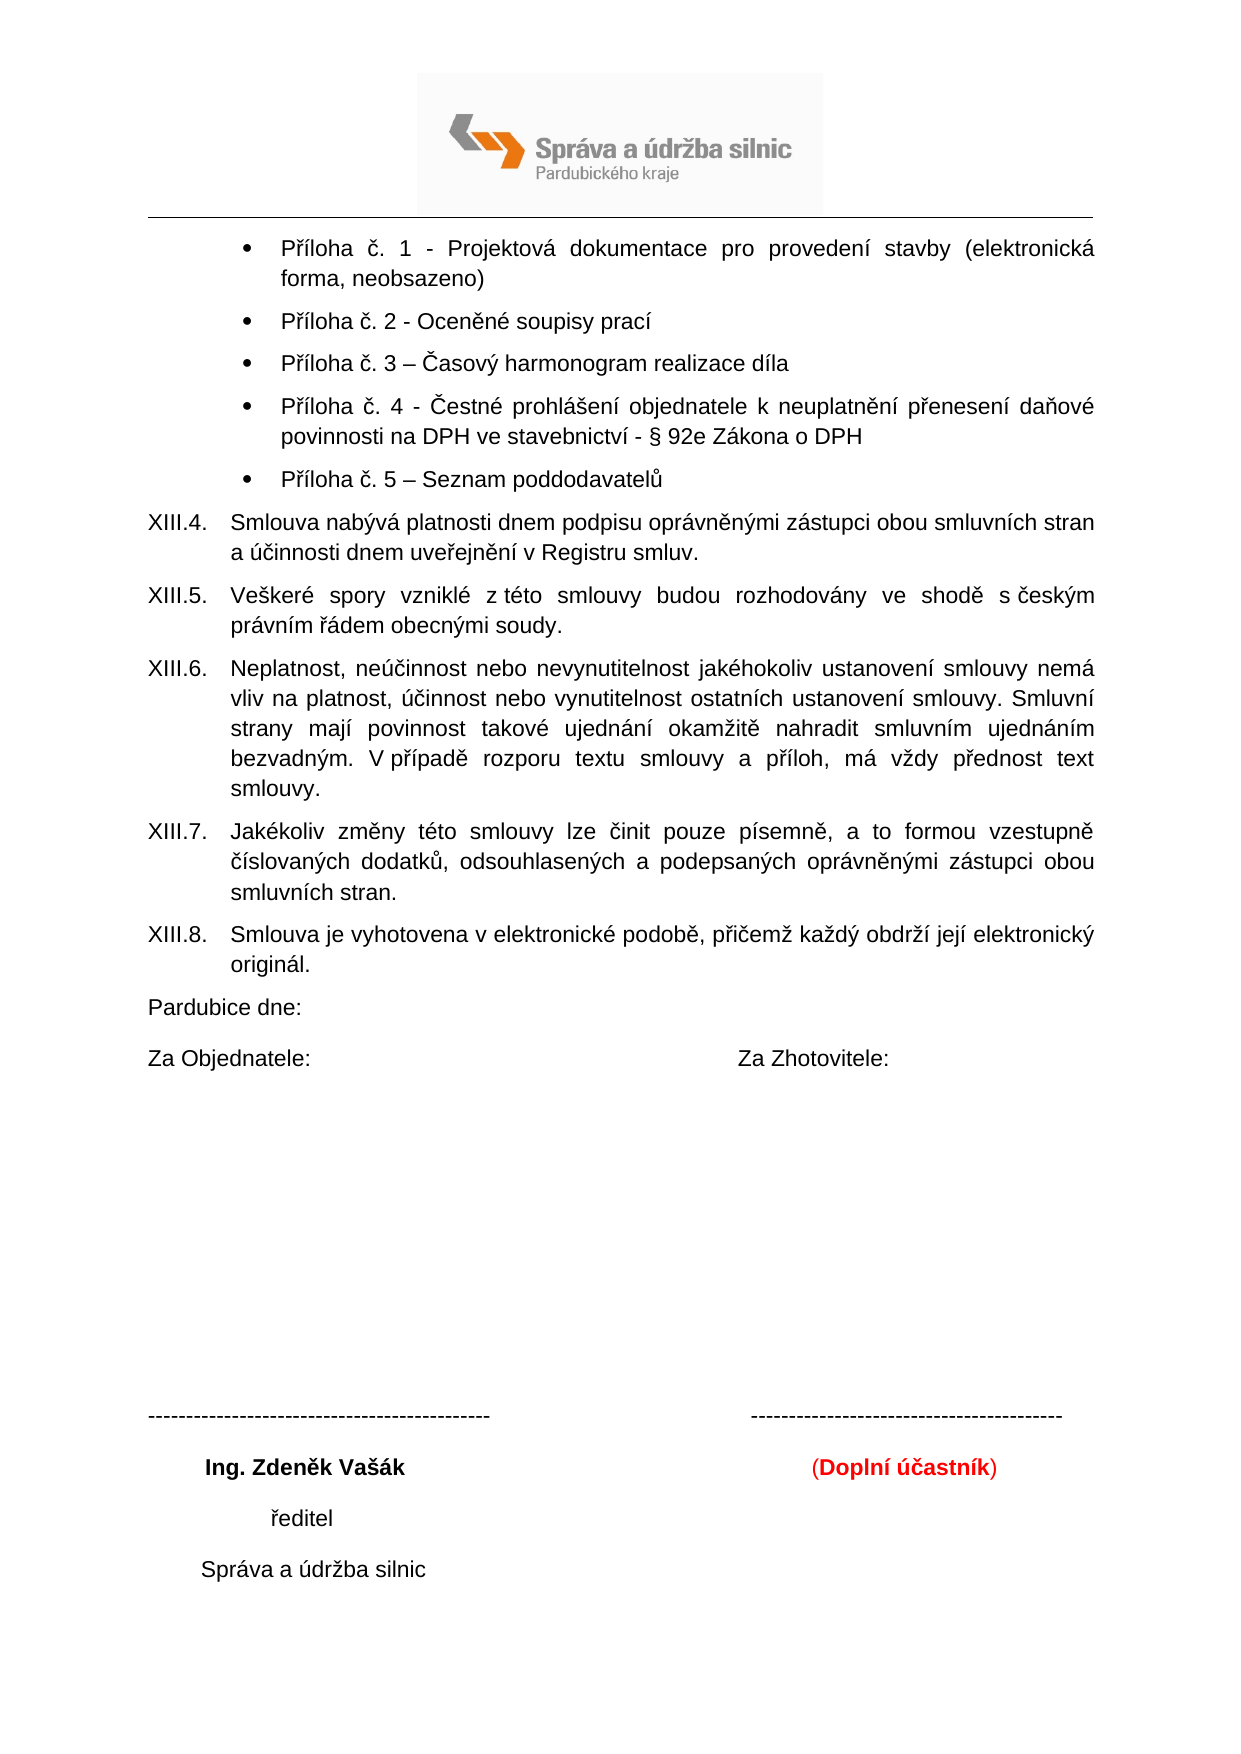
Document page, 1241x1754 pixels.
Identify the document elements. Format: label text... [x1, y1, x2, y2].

text ředitel [162, 1504, 1172, 1531]
list Příloha č. 4 - Čestné prohlášení objednatele k neuplatnění přenesení daňové povinnosti na DPH ve stavebnictví - § 92e Zákona o DPH [243, 393, 1095, 450]
picture [417, 73, 824, 215]
text Správa a údržba silnic [162, 1556, 1172, 1582]
list Příloha č. 2 - Oceněné soupisy prací [243, 308, 1095, 334]
list Příloha č. 3 – Časový harmonogram realizace díla [243, 350, 1095, 377]
text Pardubice dne: [148, 994, 1172, 1021]
list Jakékoliv změny této smlouvy lze činit pouze písemně, a to formou vzestupně číslovaných dodatků, odsouhlasených a podepsaných oprávněnými zástupci obou smluvních stran. [148, 818, 1095, 905]
list Veškeré spory vzniklé z této smlouvy budou rozhodovány ve shodě s českým právním řádem obecnými soudy. [148, 582, 1095, 638]
text Ing. Zdeněk Vašák (Doplní účastník) [148, 1453, 1172, 1480]
text --------------------------------------------- ----------------------------------------- [148, 1402, 1172, 1429]
list Smlouva je vyhotovena v elektronické podobě, přičemž každý obdrží její elektronický originál. [148, 921, 1095, 978]
list Příloha č. 5 – Seznam poddodavatelů [243, 466, 1095, 492]
text Za Objednatele: Za Zhotovitele: [148, 1045, 1172, 1072]
list Příloha č. 1 - Projektová dokumentace pro provedení stavby (elektronická forma, neobsazeno) [243, 235, 1095, 291]
list Smlouva nabývá platnosti dnem podpisu oprávněnými zástupci obou smluvních stran a účinnosti dnem uveřejnění v Registru smluv. [148, 509, 1095, 565]
list Neplatnost, neúčinnost nebo nevynutitelnost jakéhokoliv ustanovení smlouvy nemá vliv na platnost, účinnost nebo vynutitelnost ostatních ustanovení smlouvy. Smluvní strany mají povinnost takové ujednání okamžitě nahradit smluvním ujednáním bezvadným. V případě rozporu textu smlouvy a příloh, má vždy přednost text smlouvy. [148, 654, 1095, 802]
